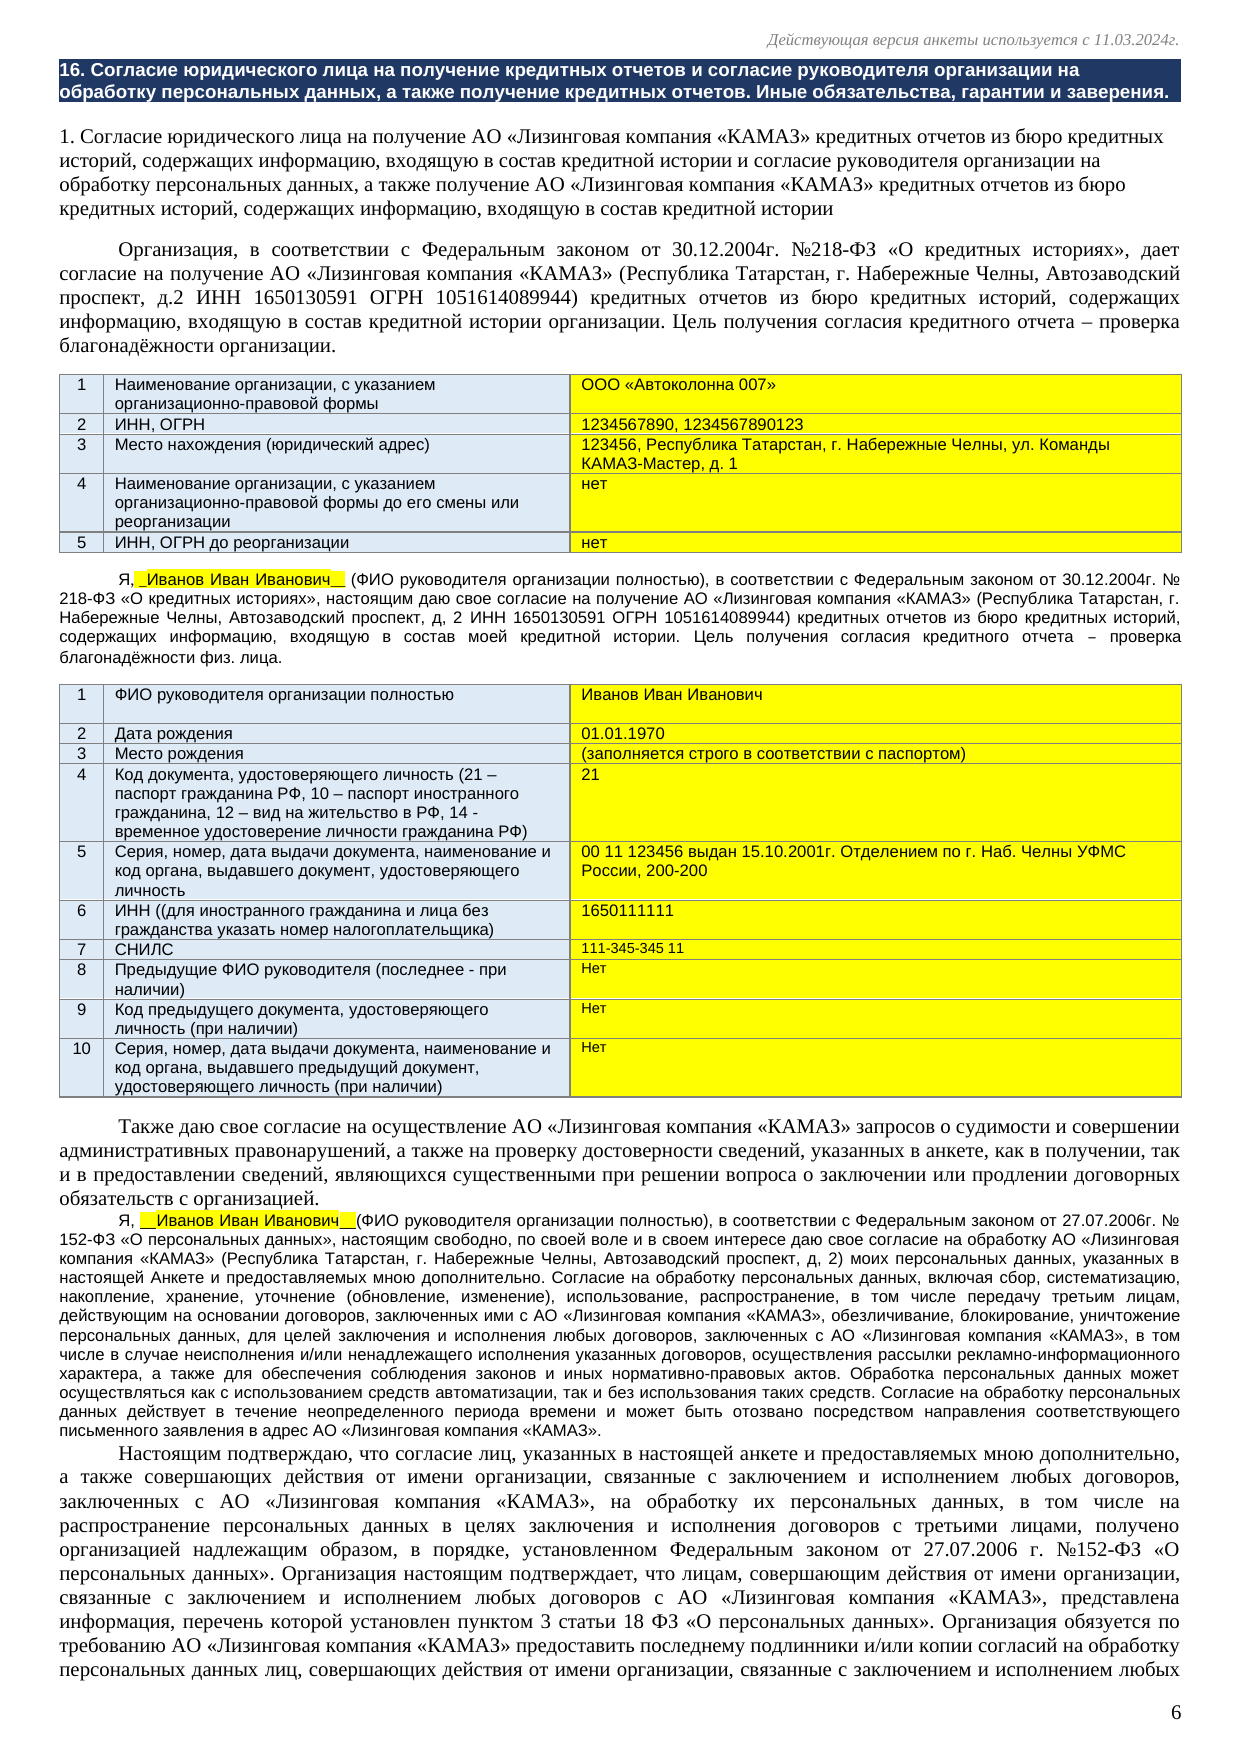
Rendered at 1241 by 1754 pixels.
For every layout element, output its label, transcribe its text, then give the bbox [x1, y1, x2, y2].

table_cell 21 [571, 764, 1181, 841]
table_header Наименование организации, с указанием организационно-правовой формы [104, 375, 569, 413]
table_header ООО «Автоколонна 007» [571, 375, 1181, 413]
table_cell Серия, номер, дата выдачи документа, наименование и код органа, выдавшего документ, удостоверяющего личность [104, 842, 569, 899]
table_cell ИНН ((для иностранного гражданина и лица без гражданства указать номер налогоплательщика) [104, 901, 569, 939]
table_cell Нет [571, 1039, 1181, 1096]
table_cell 8 [60, 960, 103, 998]
table_cell Код предыдущего документа, удостоверяющего личность (при наличии) [104, 1000, 569, 1038]
table_cell Дата рождения [104, 724, 569, 743]
table_cell Серия, номер, дата выдачи документа, наименование и код органа, выдавшего предыдущий документ, удостоверяющего личность (при наличии) [104, 1039, 569, 1096]
table_cell 01.01.1970 [571, 724, 1181, 743]
table_cell 4 [60, 474, 103, 531]
text _Иванов Иван Иванович__ [59, 569, 1181, 667]
table_cell 3 [60, 744, 103, 763]
table_cell Место рождения [104, 744, 569, 763]
text __Иванов Иван Иванович__ [59, 1210, 1181, 1440]
table_cell нет [571, 533, 1181, 552]
table_cell Нет [571, 1000, 1181, 1038]
table_cell Предыдущие ФИО руководителя (последнее - при наличии) [104, 960, 569, 998]
table_cell Наименование организации, с указанием организационно-правовой формы до его смены или реорганизации [104, 474, 569, 531]
table_cell Нет [571, 960, 1181, 998]
table_cell 111-345-345 11 [571, 940, 1181, 959]
table_header 1 [60, 375, 103, 413]
text 16. Согласие юридического лица на получение кредитных отчетов и согласие руководителя организации на обработку персональных данных, а также получение кредитных отчетов. Иные обязательства, гарантии и заверения. [59, 59, 1181, 102]
table_header ФИО руководителя организации полностью [104, 685, 569, 723]
table_cell нет [571, 474, 1181, 531]
table_cell ИНН, ОГРН [104, 414, 569, 433]
table_cell Код документа, удостоверяющего личность (21 – паспорт гражданина РФ, 10 – паспорт иностранного гражданина, 12 – вид на жительство в РФ, 14 - временное удостоверение личности гражданина РФ) [104, 764, 569, 841]
table_cell СНИЛС [104, 940, 569, 959]
table_cell 1234567890, 1234567890123 [571, 414, 1181, 433]
table_cell 00 11 123456 выдан 15.10.2001г. Отделением по г. Наб. Челны УФМС России, 200-200 [571, 842, 1181, 899]
table_header 1 [60, 685, 103, 723]
table_cell 6 [60, 901, 103, 939]
table_cell ИНН, ОГРН до реорганизации [104, 533, 569, 552]
table_cell (заполняется строго в соответствии с паспортом) [571, 744, 1181, 763]
table_cell 123456, Республика Татарстан, г. Набережные Челны, ул. Команды КАМАЗ-Мастер, д. 1 [571, 435, 1181, 473]
table_cell 4 [60, 764, 103, 841]
table_cell 5 [60, 533, 103, 552]
table_cell 10 [60, 1039, 103, 1096]
table_cell 1650111111 [571, 901, 1181, 939]
table_cell 2 [60, 724, 103, 743]
table_cell 2 [60, 414, 103, 433]
table_cell 3 [60, 435, 103, 473]
table_header Иванов Иван Иванович [571, 685, 1181, 723]
table_cell 5 [60, 842, 103, 899]
table_cell Место нахождения (юридический адрес) [104, 435, 569, 473]
table_cell 7 [60, 940, 103, 959]
table_cell 9 [60, 1000, 103, 1038]
